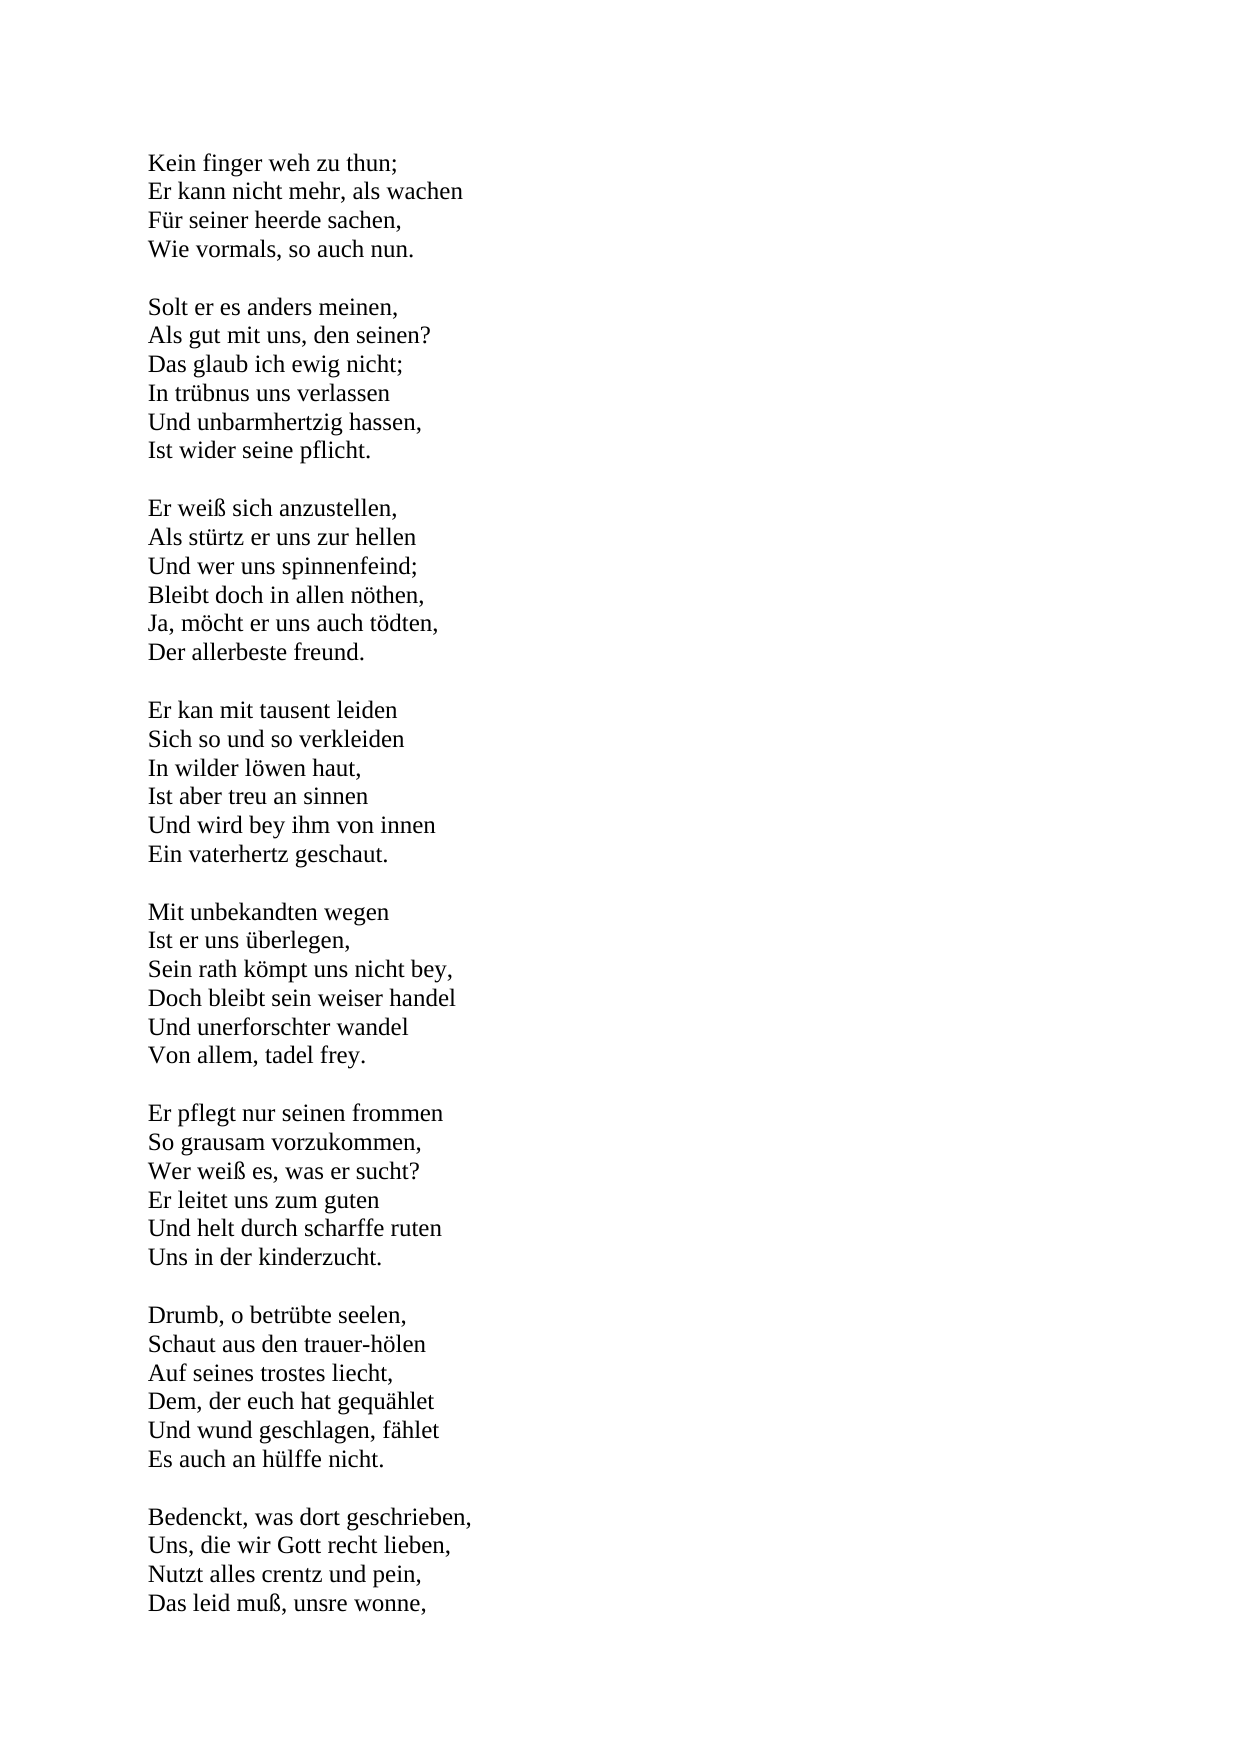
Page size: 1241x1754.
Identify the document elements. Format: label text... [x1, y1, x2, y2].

text Er weiß sich anzustellen, Als stürtz er uns zur hellen Und wer uns spinnenfeind; Bleibt doch in allen nöthen, Ja, möcht er uns auch tödten, Der allerbeste freund. [148, 493, 1093, 666]
text Drumb, o betrübte seelen, Schaut aus den trauer-hölen Auf seines trostes liecht, Dem, der euch hat gequählet Und wund geschlagen, fählet Es auch an hülffe nicht. [148, 1300, 1093, 1473]
text Solt er es anders meinen, Als gut mit uns, den seinen? Das glaub ich ewig nicht; In trübnus uns verlassen Und unbarmhertzig hassen, Ist wider seine pflicht. [148, 292, 1093, 464]
text Mit unbekandten wegen Ist er uns überlegen, Sein rath kömpt uns nicht bey, Doch bleibt sein weiser handel Und unerforschter wandel Von allem, tadel frey. [148, 897, 1093, 1069]
text Er pflegt nur seinen frommen So grausam vorzukommen, Wer weiß es, was er sucht? Er leitet uns zum guten Und helt durch scharffe ruten Uns in der kinderzucht. [148, 1098, 1093, 1271]
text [148, 1502, 1093, 1617]
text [148, 148, 1093, 263]
text Er kan mit tausent leiden Sich so und so verkleiden In wilder löwen haut, Ist aber treu an sinnen Und wird bey ihm von innen Ein vaterhertz geschaut. [148, 695, 1093, 868]
